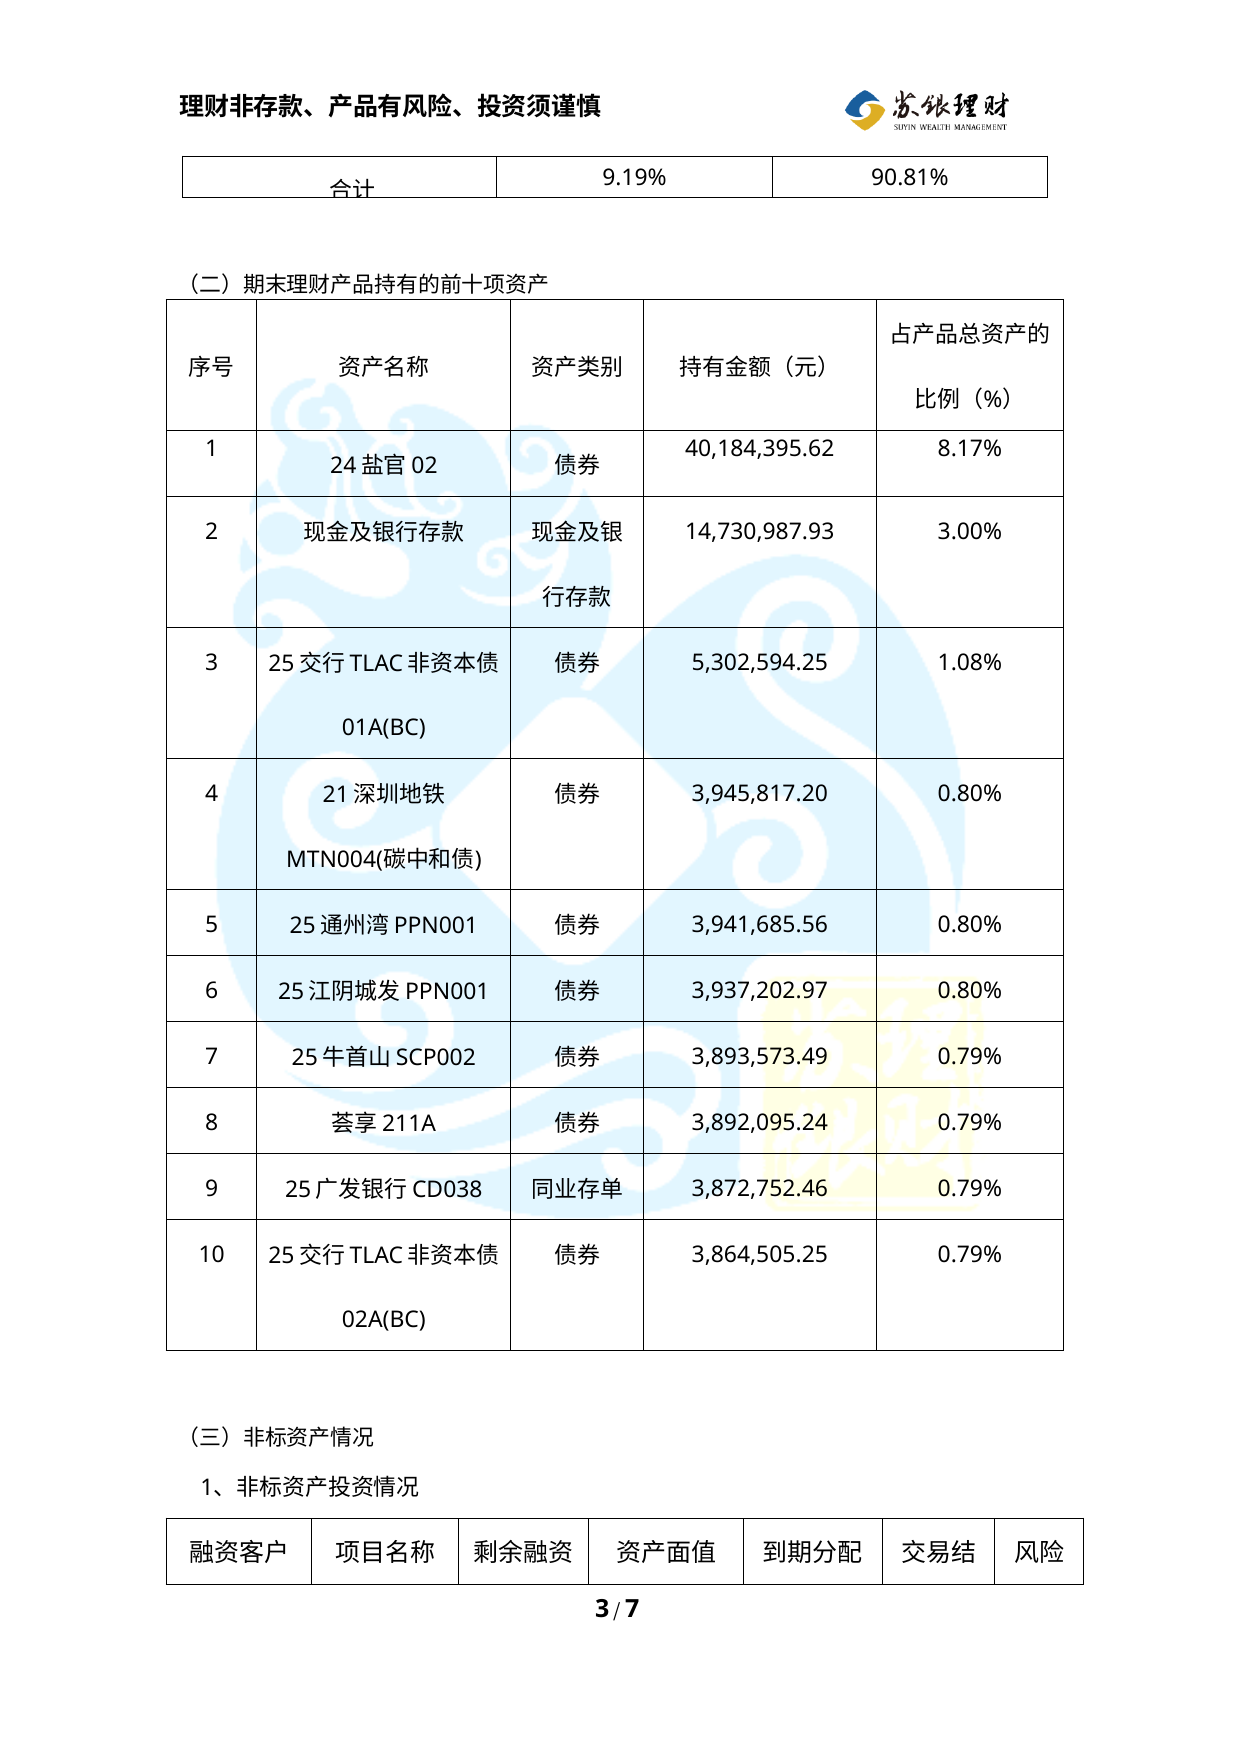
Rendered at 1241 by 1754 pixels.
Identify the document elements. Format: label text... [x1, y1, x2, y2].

table_header 项目名称 [312, 1519, 458, 1583]
table_cell 债券 [511, 759, 643, 889]
table_header 序号 [167, 300, 256, 430]
table_cell 7 [167, 1022, 256, 1087]
table_cell 8 [167, 1088, 256, 1153]
table_header 资产面值 [589, 1519, 743, 1583]
table_cell 14,730,987.93 [644, 497, 876, 627]
table_header 交易结构 [883, 1519, 994, 1583]
table_cell 25通州湾PPN001 [257, 890, 510, 955]
text 1、非标资产投资情况 [177, 1452, 1053, 1517]
table_cell 24盐官02 [257, 431, 510, 496]
table_header 资产名称 [257, 300, 510, 430]
table_header 风险状况 [995, 1519, 1083, 1583]
picture [820, 72, 1039, 143]
table_cell 40,184,395.62 [644, 431, 876, 496]
table_cell 3,893,573.49 [644, 1022, 876, 1087]
table_header 资产类别 [511, 300, 643, 430]
table_cell 5,302,594.25 [644, 628, 876, 758]
table_cell 25交行TLAC非资本债01A(BC) [257, 628, 510, 758]
table_cell 现金及银行存款 [257, 497, 510, 627]
table_cell 1 [167, 431, 256, 496]
table_cell 荟享211A [257, 1088, 510, 1153]
table_cell 21深圳地铁MTN004(碳中和债) [257, 759, 510, 889]
subtitle 非标资产情况 [177, 1420, 1053, 1452]
table_cell 0.79% [877, 1088, 1063, 1153]
table_cell 3,872,752.46 [644, 1154, 876, 1219]
table_cell 0.79% [877, 1154, 1063, 1219]
table_cell 0.80% [877, 759, 1063, 889]
table_header 到期分配方式 [744, 1519, 882, 1583]
table_cell 10 [167, 1220, 256, 1350]
table_header 占产品总资产的比例（%） [877, 300, 1063, 430]
table_cell 90.81% [773, 157, 1047, 197]
table_cell 8.17% [877, 431, 1063, 496]
table_cell 债券 [511, 1220, 643, 1350]
table_cell 25交行TLAC非资本债02A(BC) [257, 1220, 510, 1350]
table_header 持有金额（元） [644, 300, 876, 430]
table_cell 1.08% [877, 628, 1063, 758]
table_cell 债券 [511, 431, 643, 496]
table_cell 4 [167, 759, 256, 889]
table_cell 3.00% [877, 497, 1063, 627]
table_cell 债券 [511, 956, 643, 1021]
table_cell 债券 [511, 890, 643, 955]
table_cell 2 [167, 497, 256, 627]
table_cell 现金及银行存款 [511, 497, 643, 627]
table_cell 9 [167, 1154, 256, 1219]
table_cell 债券 [511, 628, 643, 758]
table_cell 合计 [183, 157, 496, 197]
table_cell 3,941,685.56 [644, 890, 876, 955]
table_cell 6 [167, 956, 256, 1021]
table_cell 3,892,095.24 [644, 1088, 876, 1153]
table_cell 债券 [511, 1088, 643, 1153]
table_cell 3,864,505.25 [644, 1220, 876, 1350]
table_cell 债券 [511, 1022, 643, 1087]
table_cell 25牛首山SCP002 [257, 1022, 510, 1087]
table_cell 5 [167, 890, 256, 955]
table_cell 3,937,202.97 [644, 956, 876, 1021]
table_cell 0.80% [877, 956, 1063, 1021]
table_cell 25广发银行CD038 [257, 1154, 510, 1219]
table_header 融资客户 [167, 1519, 311, 1583]
table_cell 0.79% [877, 1022, 1063, 1087]
table_cell 同业存单 [511, 1154, 643, 1219]
table_cell 3,945,817.20 [644, 759, 876, 889]
subtitle （二）期末理财产品持有的前十项资产 [177, 266, 1053, 299]
table_cell 9.19% [497, 157, 772, 197]
table_cell 3 [167, 628, 256, 758]
table_cell 25江阴城发PPN001 [257, 956, 510, 1021]
table_cell 0.79% [877, 1220, 1063, 1350]
table_cell 0.80% [877, 890, 1063, 955]
table_header 剩余融资期限（天） [459, 1519, 588, 1583]
